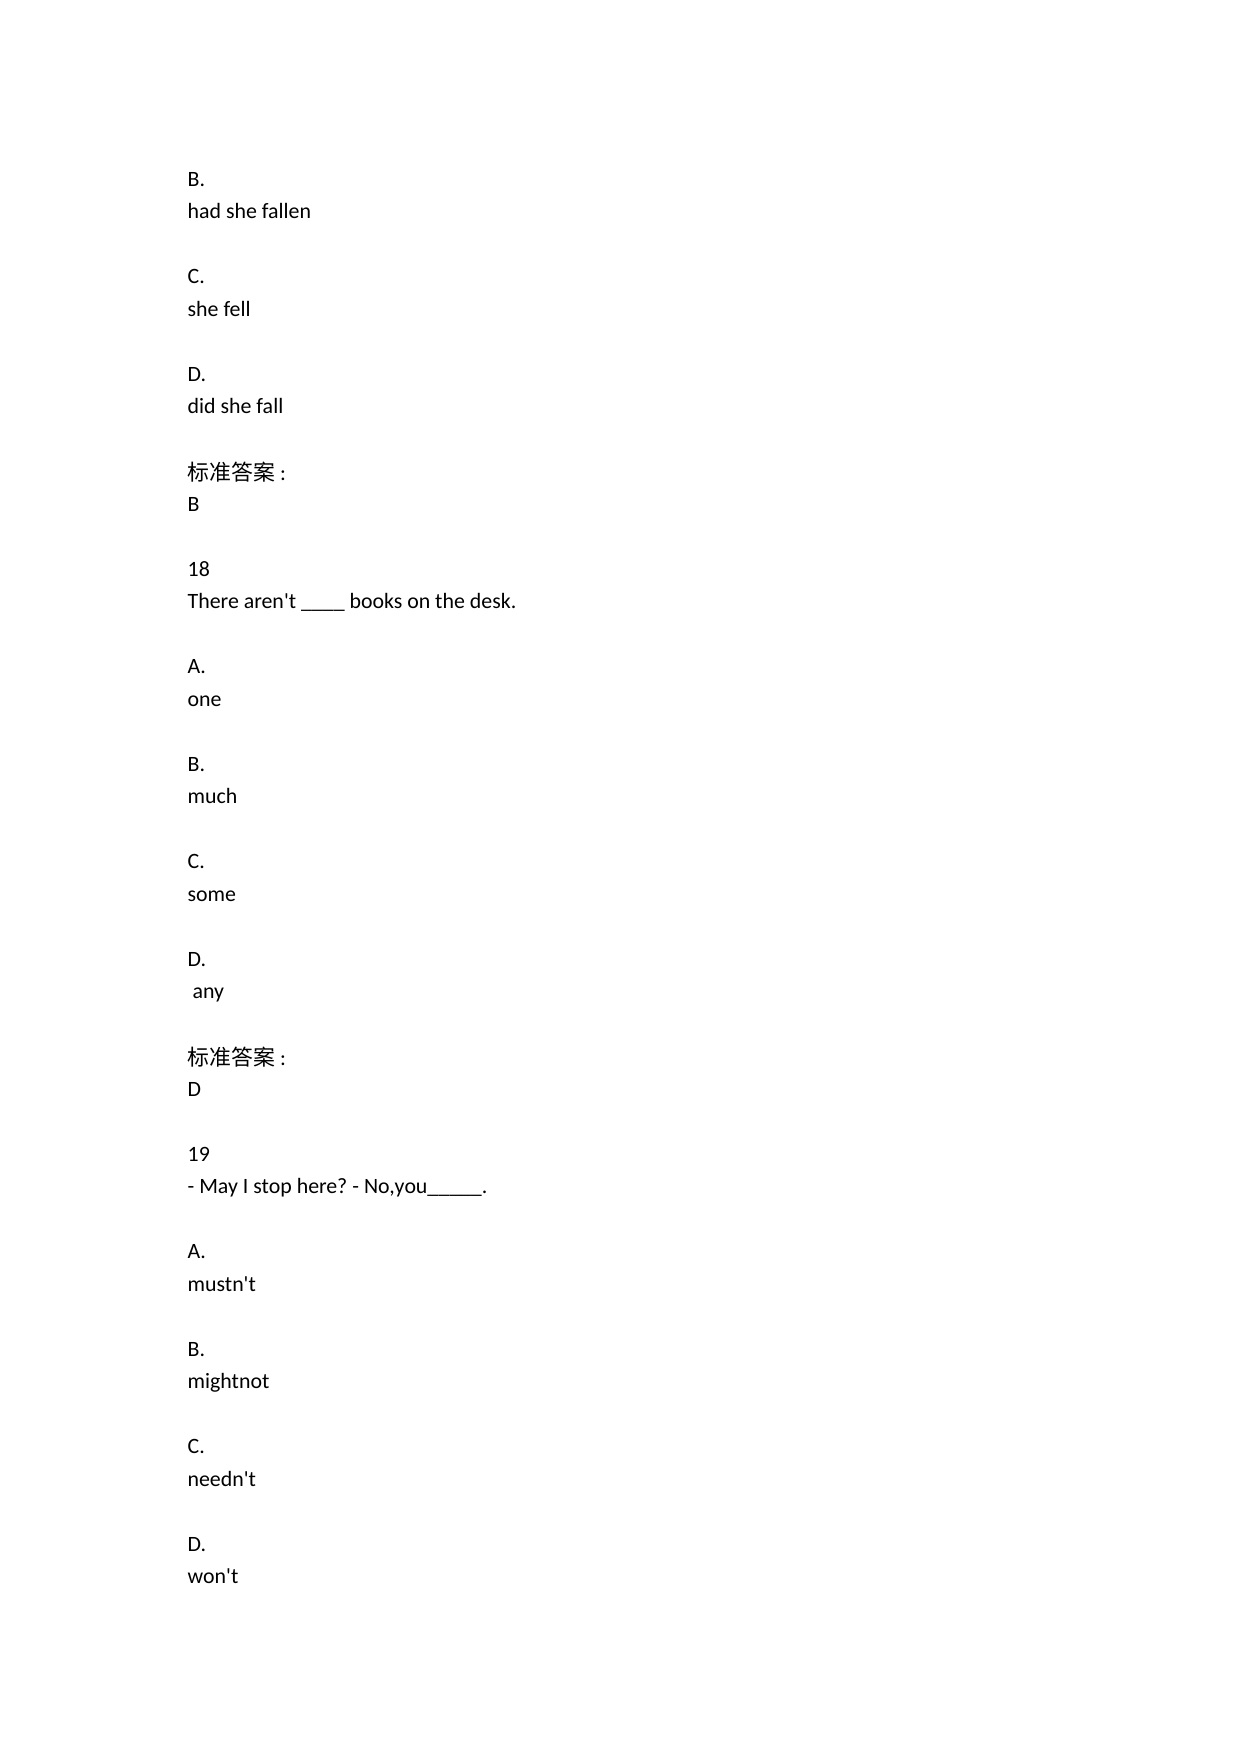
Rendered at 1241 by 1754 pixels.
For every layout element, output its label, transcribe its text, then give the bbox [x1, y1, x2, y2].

text 标准答案 : [187, 1039, 1053, 1072]
text 18 [187, 552, 1053, 584]
text much [187, 779, 1053, 812]
text one [187, 682, 1053, 714]
text - May I stop here? - No,you_____. [187, 1169, 1053, 1202]
text C. [187, 259, 1053, 292]
text 标准答案 : [187, 454, 1053, 487]
text D. [187, 942, 1053, 974]
text D. [187, 1527, 1053, 1559]
text had she fallen [187, 194, 1053, 227]
text B. [187, 747, 1053, 779]
text needn't [187, 1462, 1053, 1494]
text B [187, 487, 1053, 519]
text C. [187, 844, 1053, 877]
text B. [187, 162, 1053, 194]
text any [187, 974, 1053, 1007]
text A. [187, 649, 1053, 682]
text D. [187, 357, 1053, 389]
text 19 [187, 1137, 1053, 1169]
text mightnot [187, 1364, 1053, 1397]
text some [187, 877, 1053, 909]
text A. [187, 1234, 1053, 1267]
text won't [187, 1559, 1053, 1592]
text There aren't ____ books on the desk. [187, 584, 1053, 617]
text B. [187, 1332, 1053, 1364]
text D [187, 1072, 1053, 1104]
text she fell [187, 292, 1053, 324]
text did she fall [187, 389, 1053, 422]
text C. [187, 1429, 1053, 1462]
text mustn't [187, 1267, 1053, 1299]
